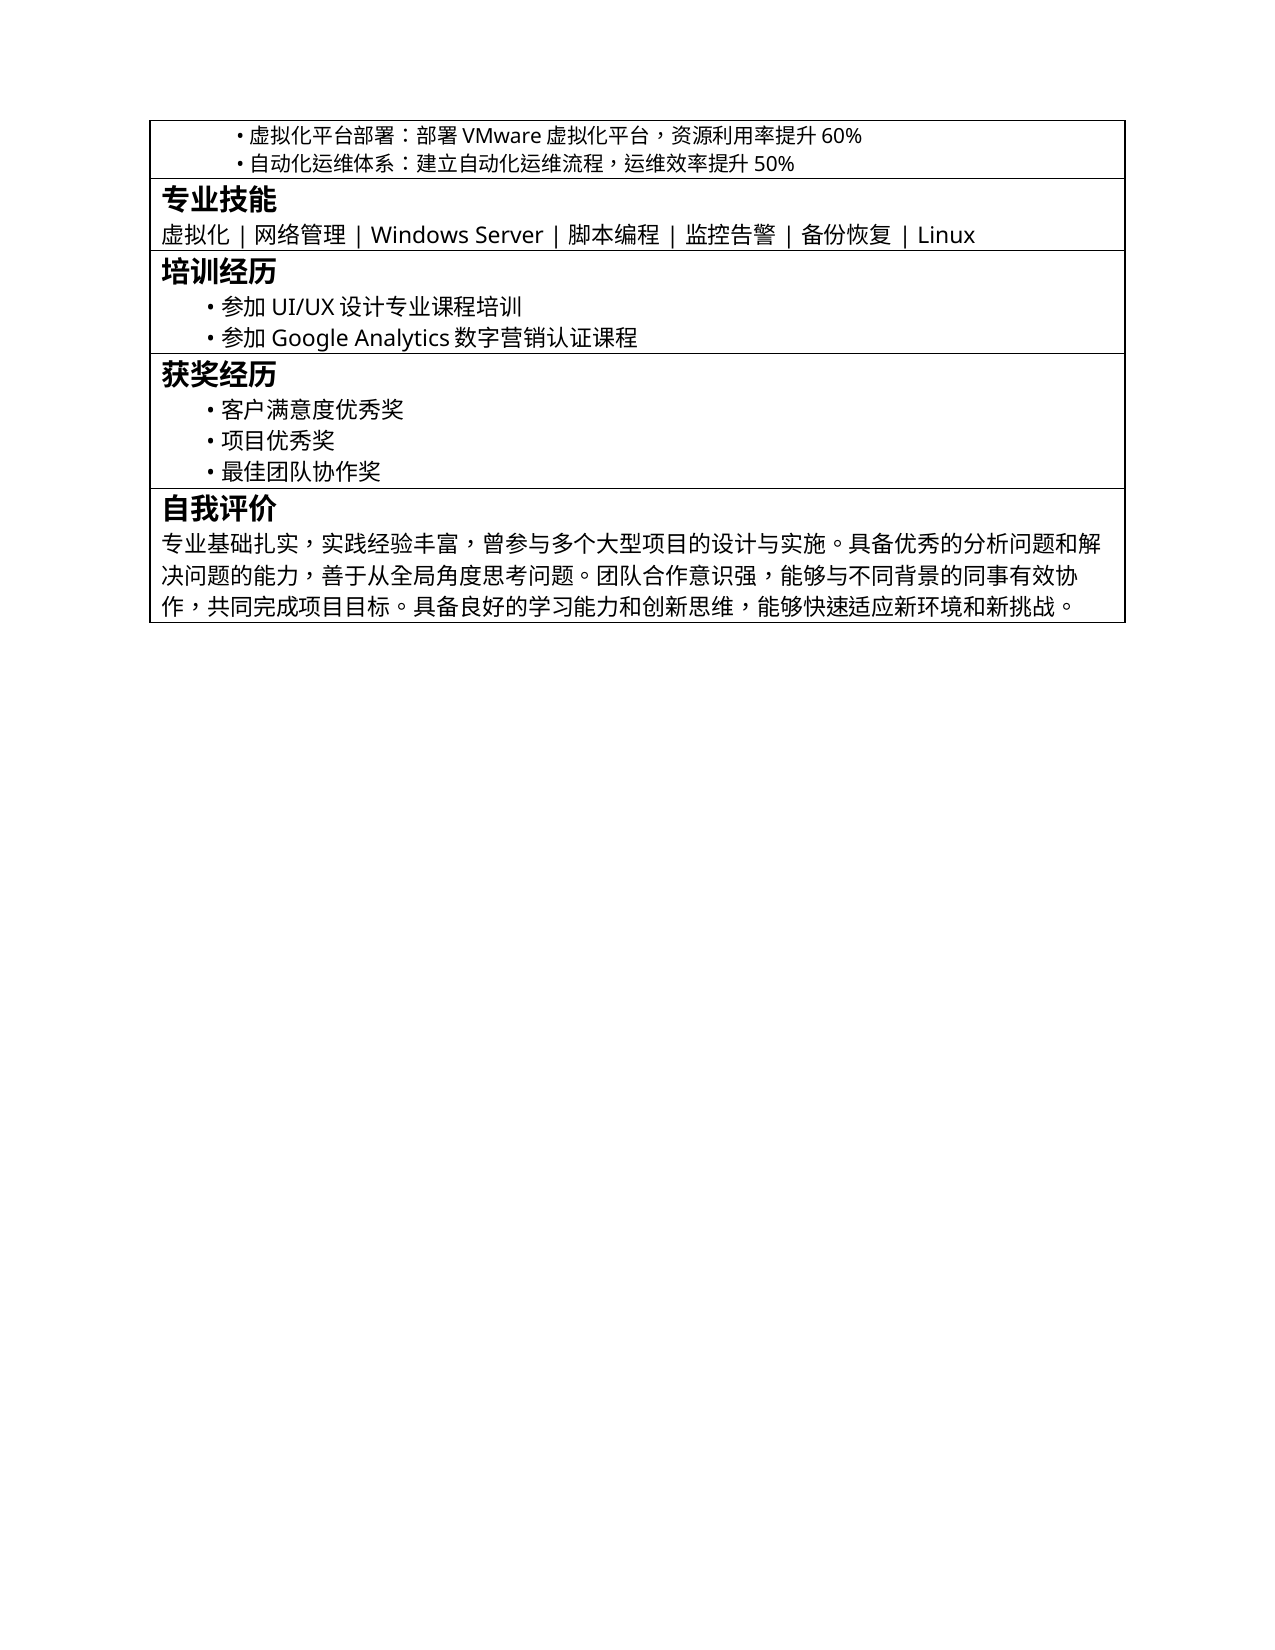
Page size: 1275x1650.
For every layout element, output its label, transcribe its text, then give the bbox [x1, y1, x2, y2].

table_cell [151, 121, 1124, 178]
table_cell 自我评价 专业基础扎实，实践经验丰富，曾参与多个大型项目的设计与实施。具备优秀的分析问题和解决问题的能力，善于从全局角度思考问题。团队合作意识强，能够与不同背景的同事有效协作，共同完成项目目标。具备良好的学习能力和创新思维，能够快速适应新环境和新挑战。 [151, 489, 1124, 622]
table_cell 专业技能 虚拟化 | 网络管理 | Windows Server | 脚本编程 | 监控告警 | 备份恢复 | Linux [151, 179, 1124, 250]
table_cell 培训经历 • 参加UI/UX设计专业课程培训 • 参加Google Analytics数字营销认证课程 [151, 251, 1124, 353]
table_cell 获奖经历 • 客户满意度优秀奖 • 项目优秀奖 • 最佳团队协作奖 [151, 354, 1124, 488]
